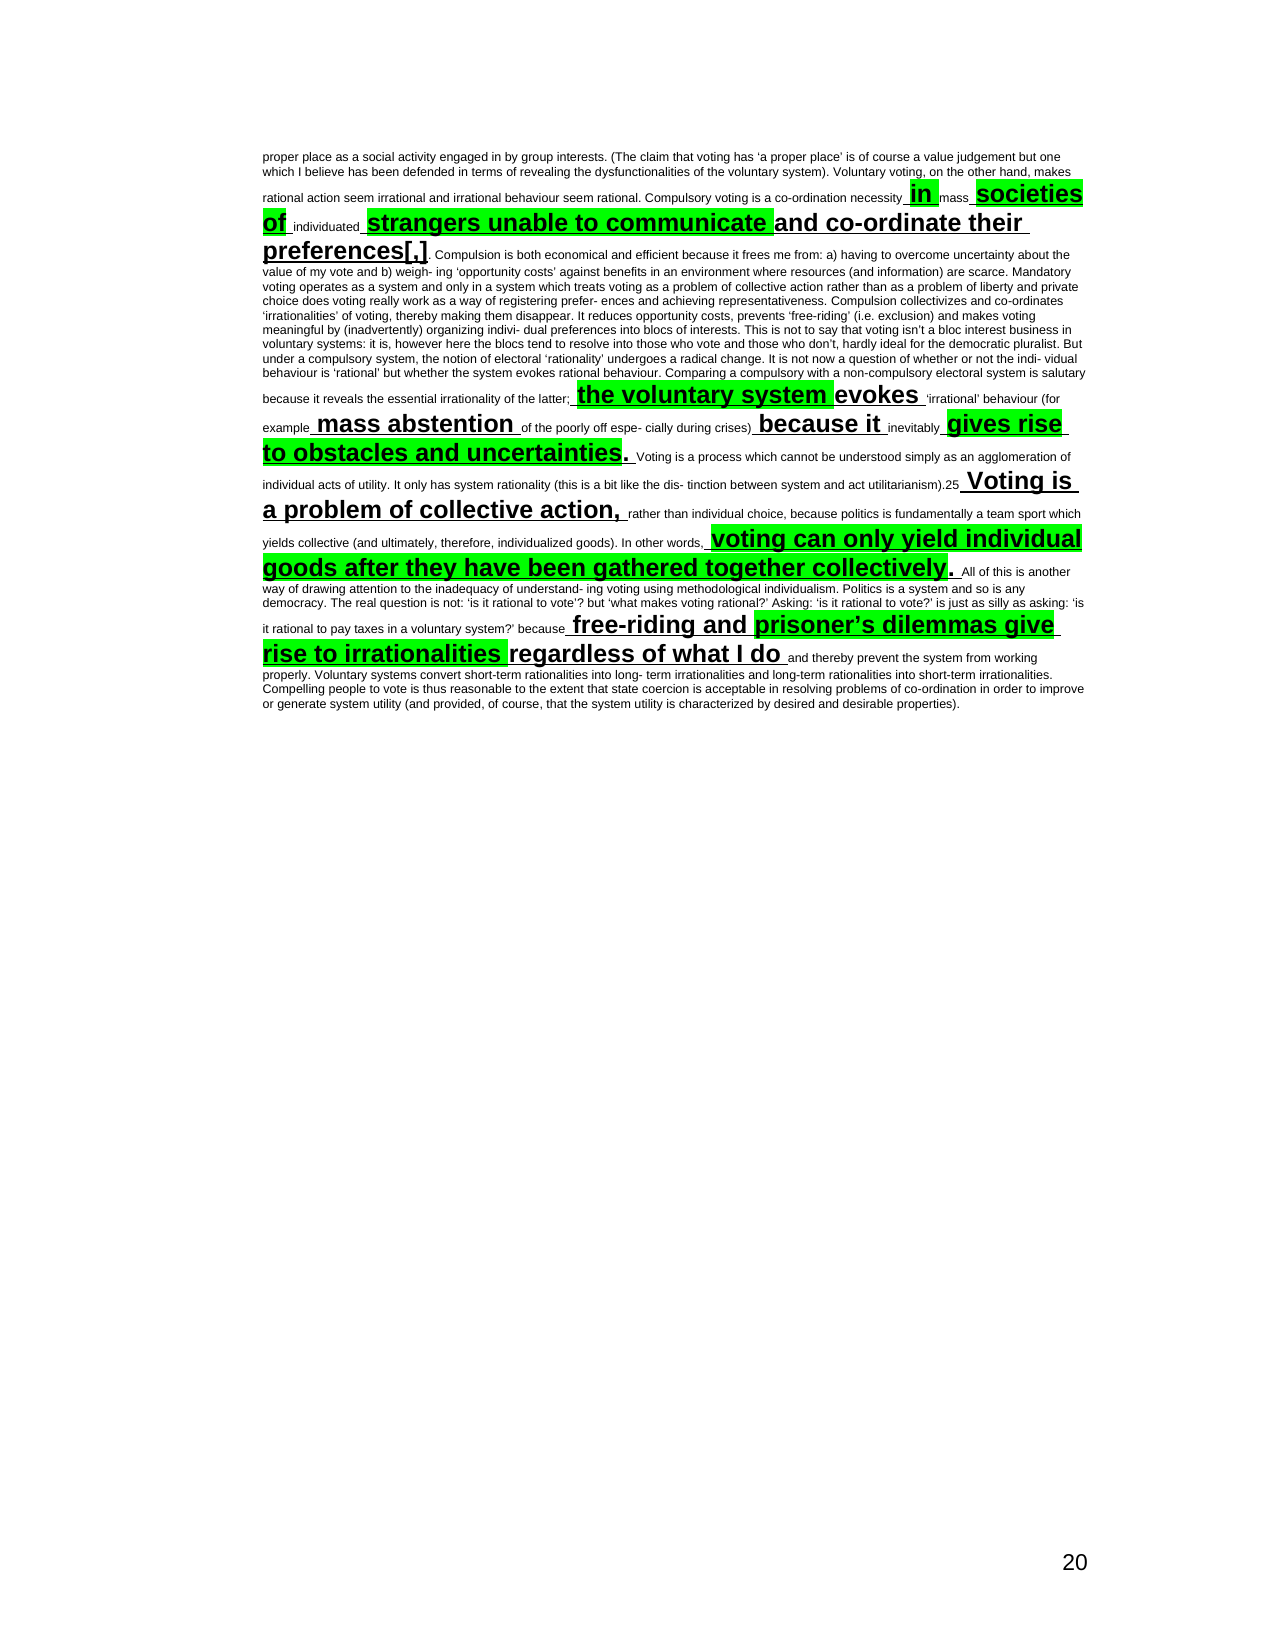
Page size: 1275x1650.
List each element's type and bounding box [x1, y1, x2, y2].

text [262, 150, 1087, 711]
